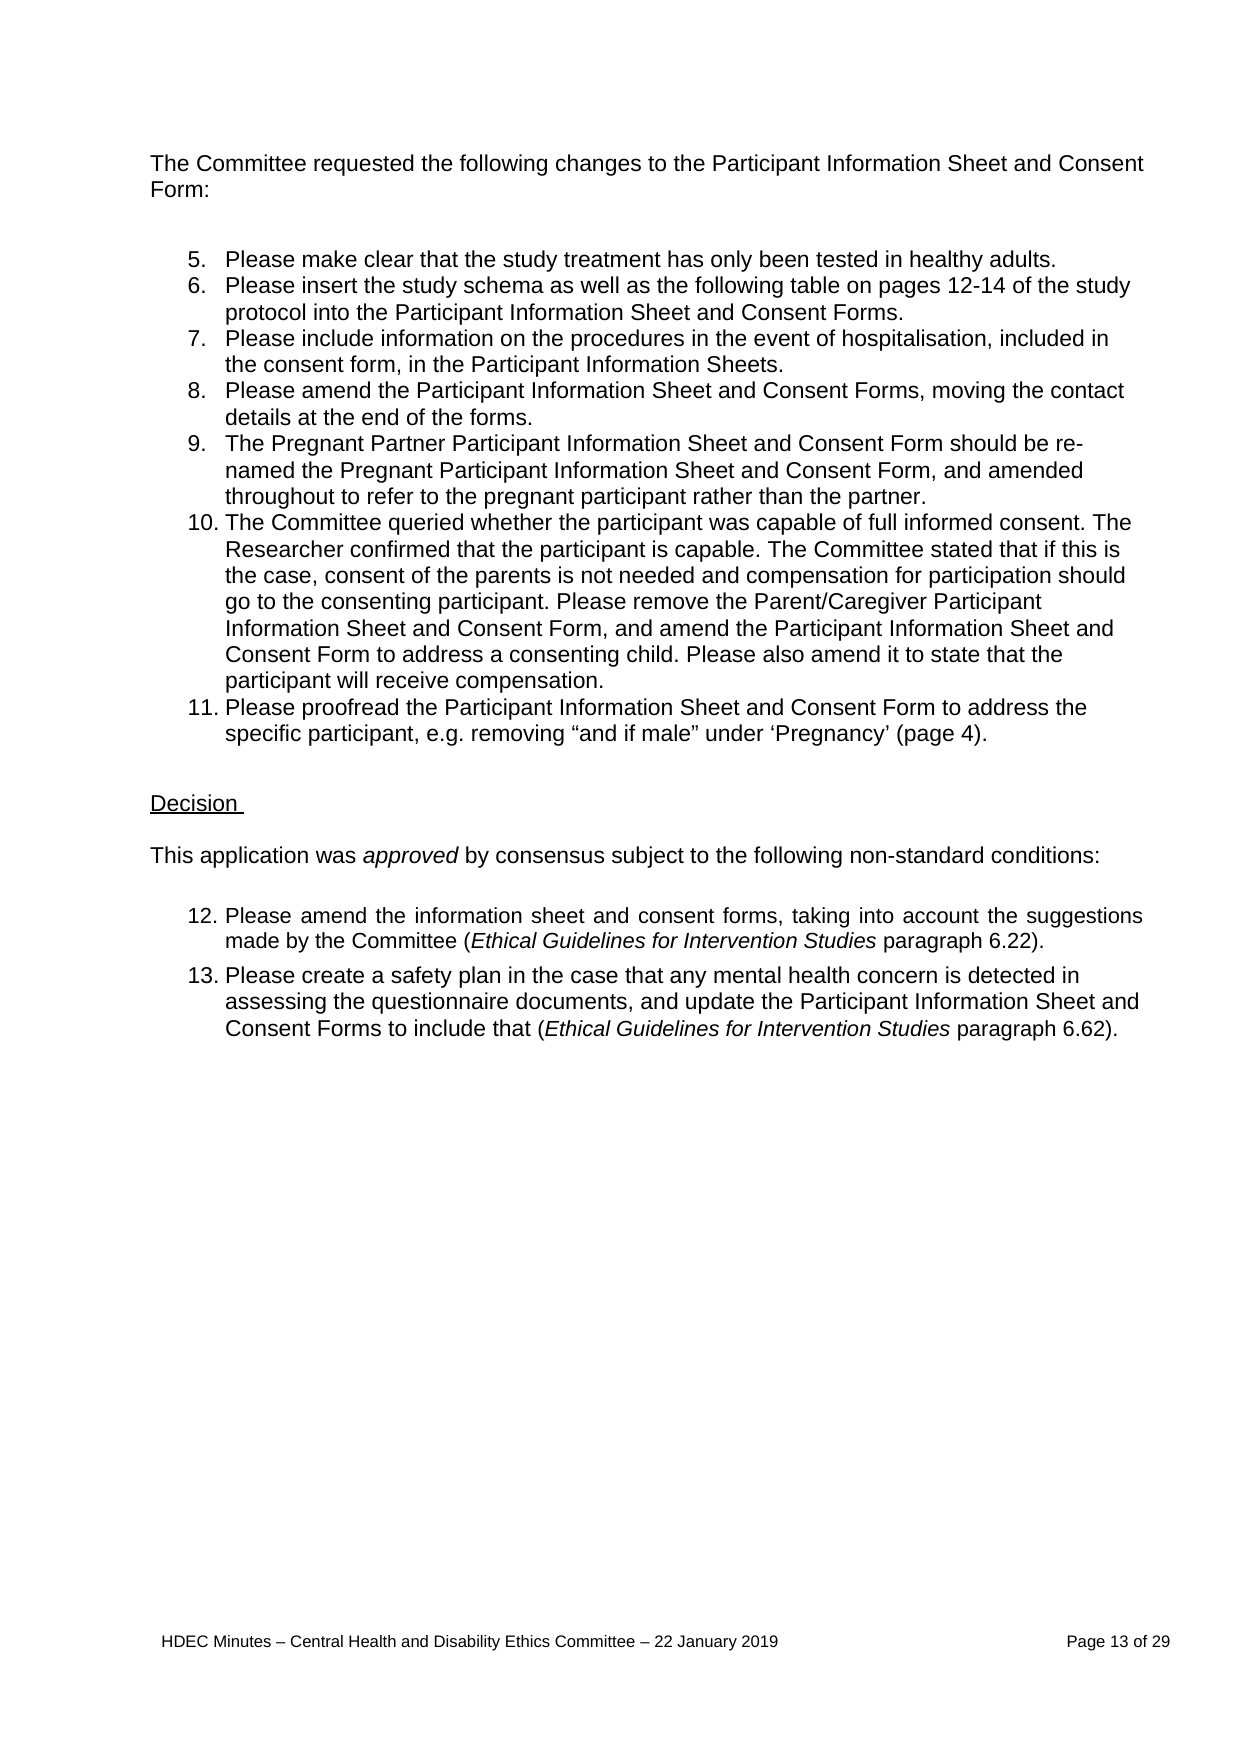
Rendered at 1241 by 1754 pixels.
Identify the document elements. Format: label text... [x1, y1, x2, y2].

text The Committee requested the following changes to the Participant Information Sheet and Consent Form: [150, 150, 1144, 203]
list Please insert the study schema as well as the following table on pages 12-14 of the study protocol into the Participant Information Sheet and Consent Forms. [187, 272, 1144, 325]
list The Committee queried whether the participant was capable of full informed consent. The Researcher confirmed that the participant is capable. The Committee stated that if this is the case, consent of the parents is not needed and compensation for participation should go to the consenting participant. Please remove the Parent/Caregiver Participant Information Sheet and Consent Form, and amend the Participant Information Sheet and Consent Form to address a consenting child. Please also amend it to state that the participant will receive compensation. [187, 509, 1144, 694]
list Please amend the Participant Information Sheet and Consent Forms, moving the contact details at the end of the forms. [187, 377, 1144, 430]
list Please amend the information sheet and consent forms, taking into account the suggestions made by the Committee (Ethical Guidelines for Intervention Studies paragraph 6.22). [187, 903, 1144, 954]
list The Pregnant Partner Participant Information Sheet and Consent Form should be re-named the Pregnant Participant Information Sheet and Consent Form, and amended throughout to refer to the pregnant participant rather than the partner. [187, 430, 1144, 509]
text Decision [150, 789, 1144, 816]
list Please create a safety plan in the case that any mental health concern is detected in assessing the questionnaire documents, and update the Participant Information Sheet and Consent Forms to include that (Ethical Guidelines for Intervention Studies paragraph 6.62). [187, 962, 1144, 1041]
text This application was approved by consensus subject to the following non-standard conditions: [150, 842, 1144, 868]
list Please proofread the Participant Information Sheet and Consent Form to address the specific participant, e.g. removing “and if male” under ‘Pregnancy’ (page 4). [187, 694, 1144, 746]
list Please make clear that the study treatment has only been tested in healthy adults. [187, 246, 1144, 272]
list Please include information on the procedures in the event of hospitalisation, included in the consent form, in the Participant Information Sheets. [187, 325, 1144, 377]
